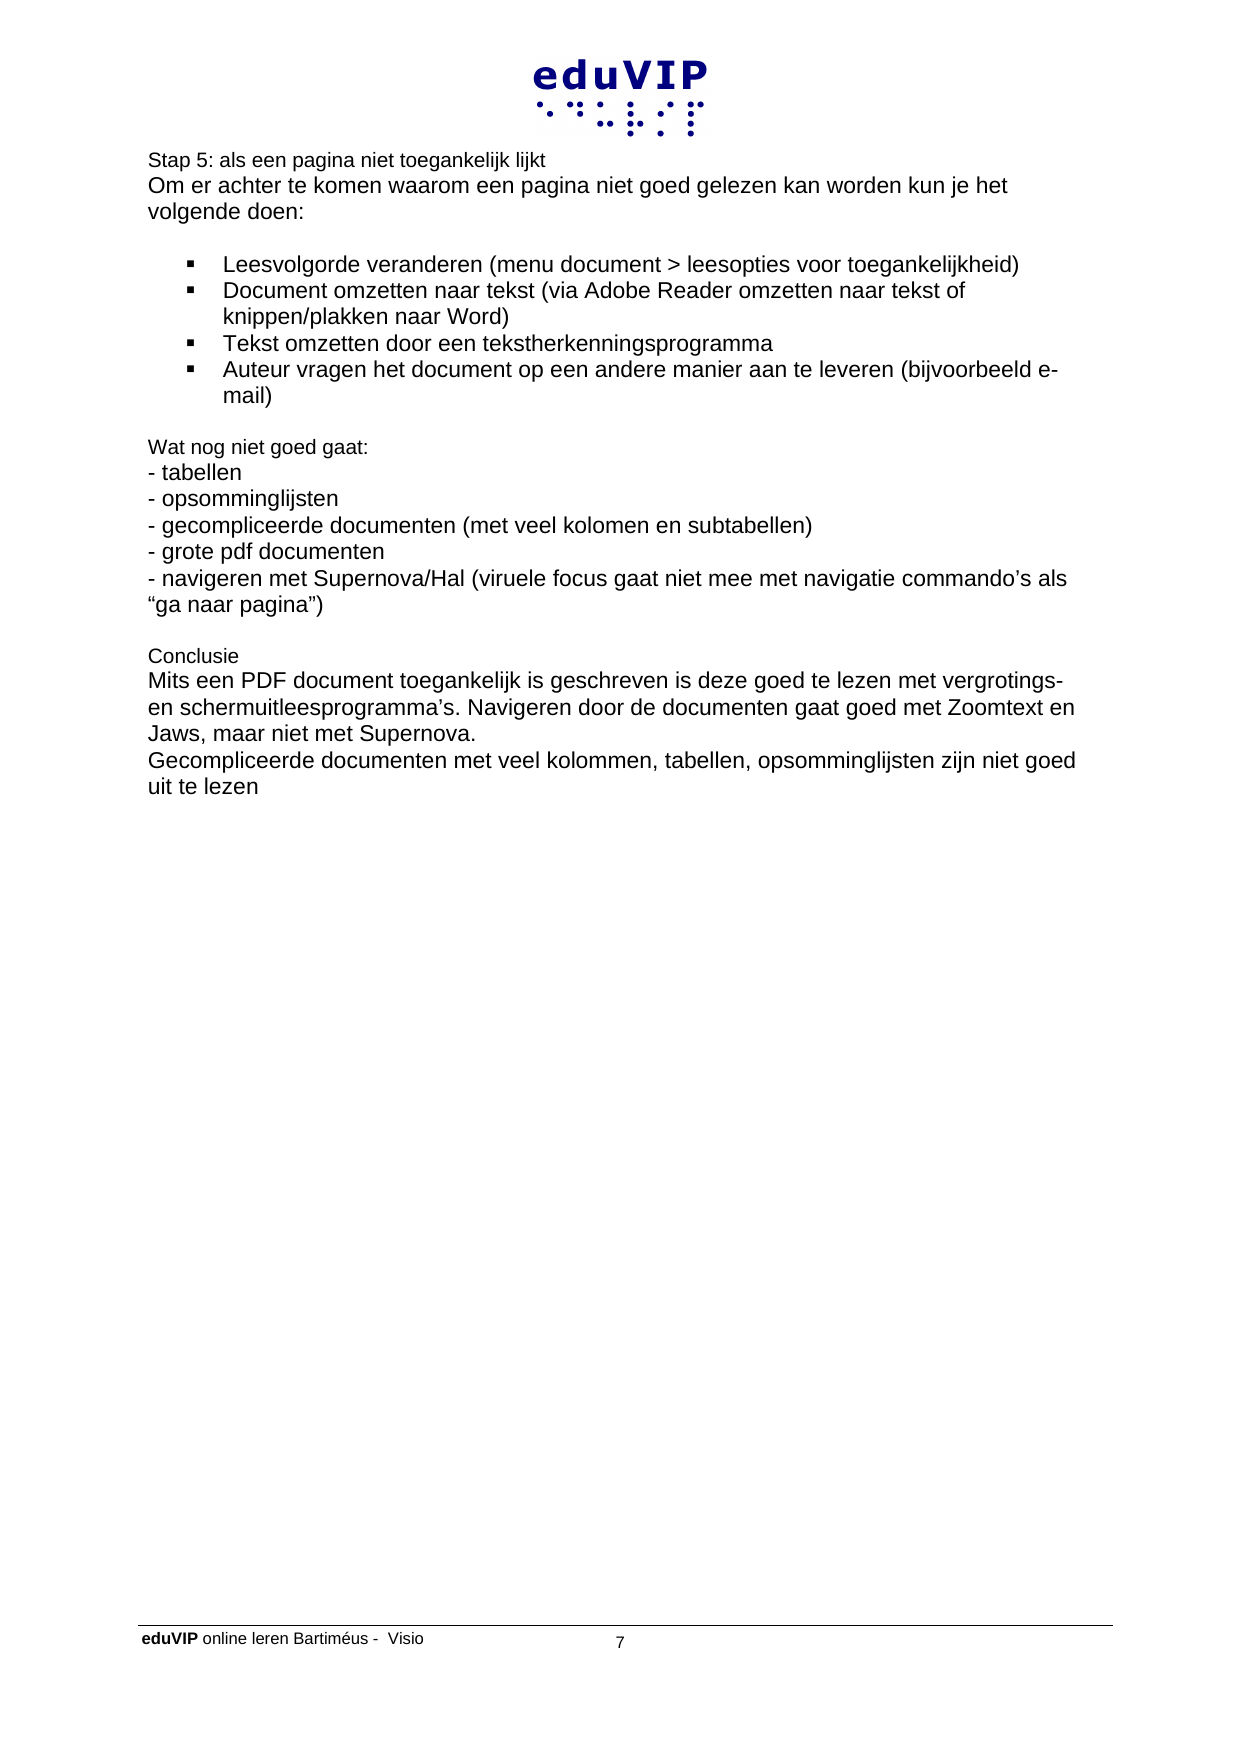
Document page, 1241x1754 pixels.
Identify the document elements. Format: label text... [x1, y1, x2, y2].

text Conclusie [148, 643, 1093, 667]
text Stap 5: als een pagina niet toegankelijk lijkt [148, 148, 1093, 172]
picture [528, 54, 712, 142]
text Mits een PDF document toegankelijk is geschreven is deze goed te lezen met vergrotings- en schermuitleesprogramma’s. Navigeren door de documenten gaat goed met Zoomtext en Jaws, maar niet met Supernova. [148, 667, 1093, 747]
text - tabellen [148, 459, 1093, 485]
list Leesvolgorde veranderen (menu document > leesopties voor toegankelijkheid) [185, 251, 1093, 277]
text Gecompliceerde documenten met veel kolommen, tabellen, opsomminglijsten zijn niet goed uit te lezen [148, 747, 1093, 799]
text Wat nog niet goed gaat: [148, 435, 1093, 459]
list Document omzetten naar tekst (via Adobe Reader omzetten naar tekst of knippen/plakken naar Word) [185, 277, 1093, 330]
text - opsomminglijsten [148, 485, 1093, 512]
text - grote pdf documenten [148, 538, 1093, 564]
list Tekst omzetten door een tekstherkenningsprogramma [185, 330, 1093, 356]
text - navigeren met Supernova/Hal (viruele focus gaat niet mee met navigatie commando’s als “ga naar pagina”) [148, 564, 1093, 617]
text Om er achter te komen waarom een pagina niet goed gelezen kan worden kun je het volgende doen: [148, 172, 1093, 224]
list Auteur vragen het document op een andere manier aan te leveren (bijvoorbeeld e-mail) [185, 356, 1093, 409]
text - gecompliceerde documenten (met veel kolomen en subtabellen) [148, 512, 1093, 538]
